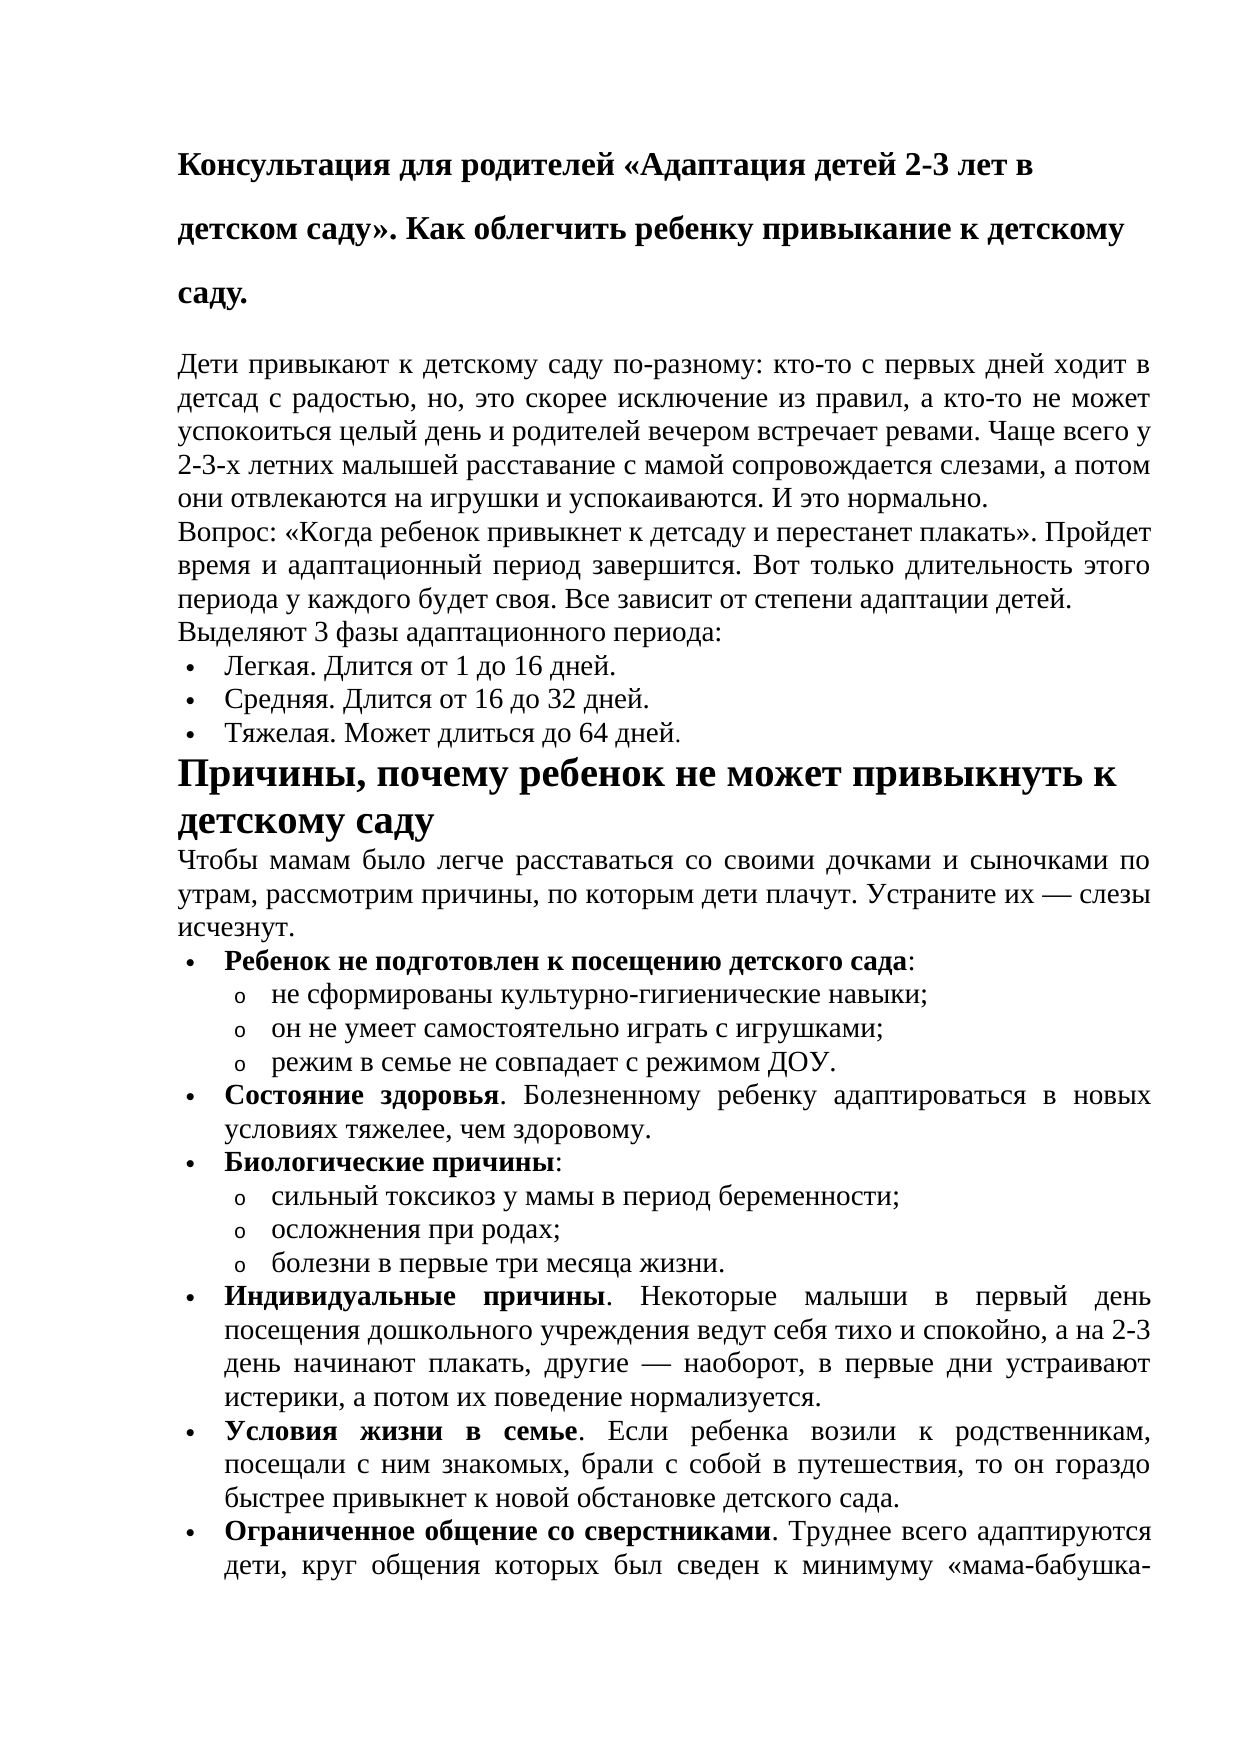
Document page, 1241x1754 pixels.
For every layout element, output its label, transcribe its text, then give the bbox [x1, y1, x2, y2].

list не сформированы культурно-гигиенические навыки; [233, 977, 1152, 1010]
list Биологические причины: [187, 1144, 1152, 1178]
text Дети привыкают к детскому саду по-разному: кто-то с первых дней ходит в детсад с радостью, но, это скорее исключение из правил, а кто-то не может успокоиться целый день и родителей вечером встречает ревами. Чаще всего у 2-3-х летних малышей расставание с мамой сопровождается слезами, а потом они отвлекаются на игрушки и успокаиваются. И это нормально. [177, 346, 1152, 514]
list режим в семье не совпадает с режимом ДОУ. [233, 1044, 1152, 1077]
text Причины, почему ребенок не может привыкнуть к детскому саду [177, 749, 1152, 842]
list сильный токсикоз у мамы в период беременности; [233, 1178, 1152, 1211]
list Тяжелая. Может длиться до 64 дней. [187, 715, 1152, 749]
list осложнения при родах; [233, 1211, 1152, 1245]
list болезни в первые три месяца жизни. [233, 1245, 1152, 1278]
list Ребенок не подготовлен к посещению детского сада: [187, 943, 1152, 977]
list Индивидуальные причины. Некоторые малыши в первый день посещения дошкольного учреждения ведут себя тихо и спокойно, а на 2-3 день начинают плакать, другие — наоборот, в первые дни устраивают истерики, а потом их поведение нормализуется. [187, 1278, 1152, 1413]
list он не умеет самостоятельно играть с игрушками; [233, 1010, 1152, 1044]
text Чтобы мамам было легче расставаться со своими дочками и сыночками по утрам, рассмотрим причины, по которым дети плачут. Устраните их — слезы исчезнут. [177, 842, 1152, 943]
list Состояние здоровья. Болезненному ребенку адаптироваться в новых условиях тяжелее, чем здоровому. [187, 1077, 1152, 1144]
text Консультация для родителей «Адаптация детей 2-3 лет в детском саду». Как облегчить ребенку привыкание к детскому саду. [177, 118, 1152, 310]
text Выделяют 3 фазы адаптационного периода: [177, 614, 1152, 648]
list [187, 1513, 1152, 1580]
list Средняя. Длится от 16 до 32 дней. [187, 682, 1152, 715]
list Легкая. Длится от 1 до 16 дней. [187, 648, 1152, 682]
list Условия жизни в семье. Если ребенка возили к родственникам, посещали с ним знакомых, брали с собой в путешествия, то он гораздо быстрее привыкнет к новой обстановке детского сада. [187, 1413, 1152, 1513]
text Вопрос: «Когда ребенок привыкнет к детсаду и перестанет плакать». Пройдет время и адаптационный период завершится. Вот только длительность этого периода у каждого будет своя. Все зависит от степени адаптации детей. [177, 514, 1152, 614]
